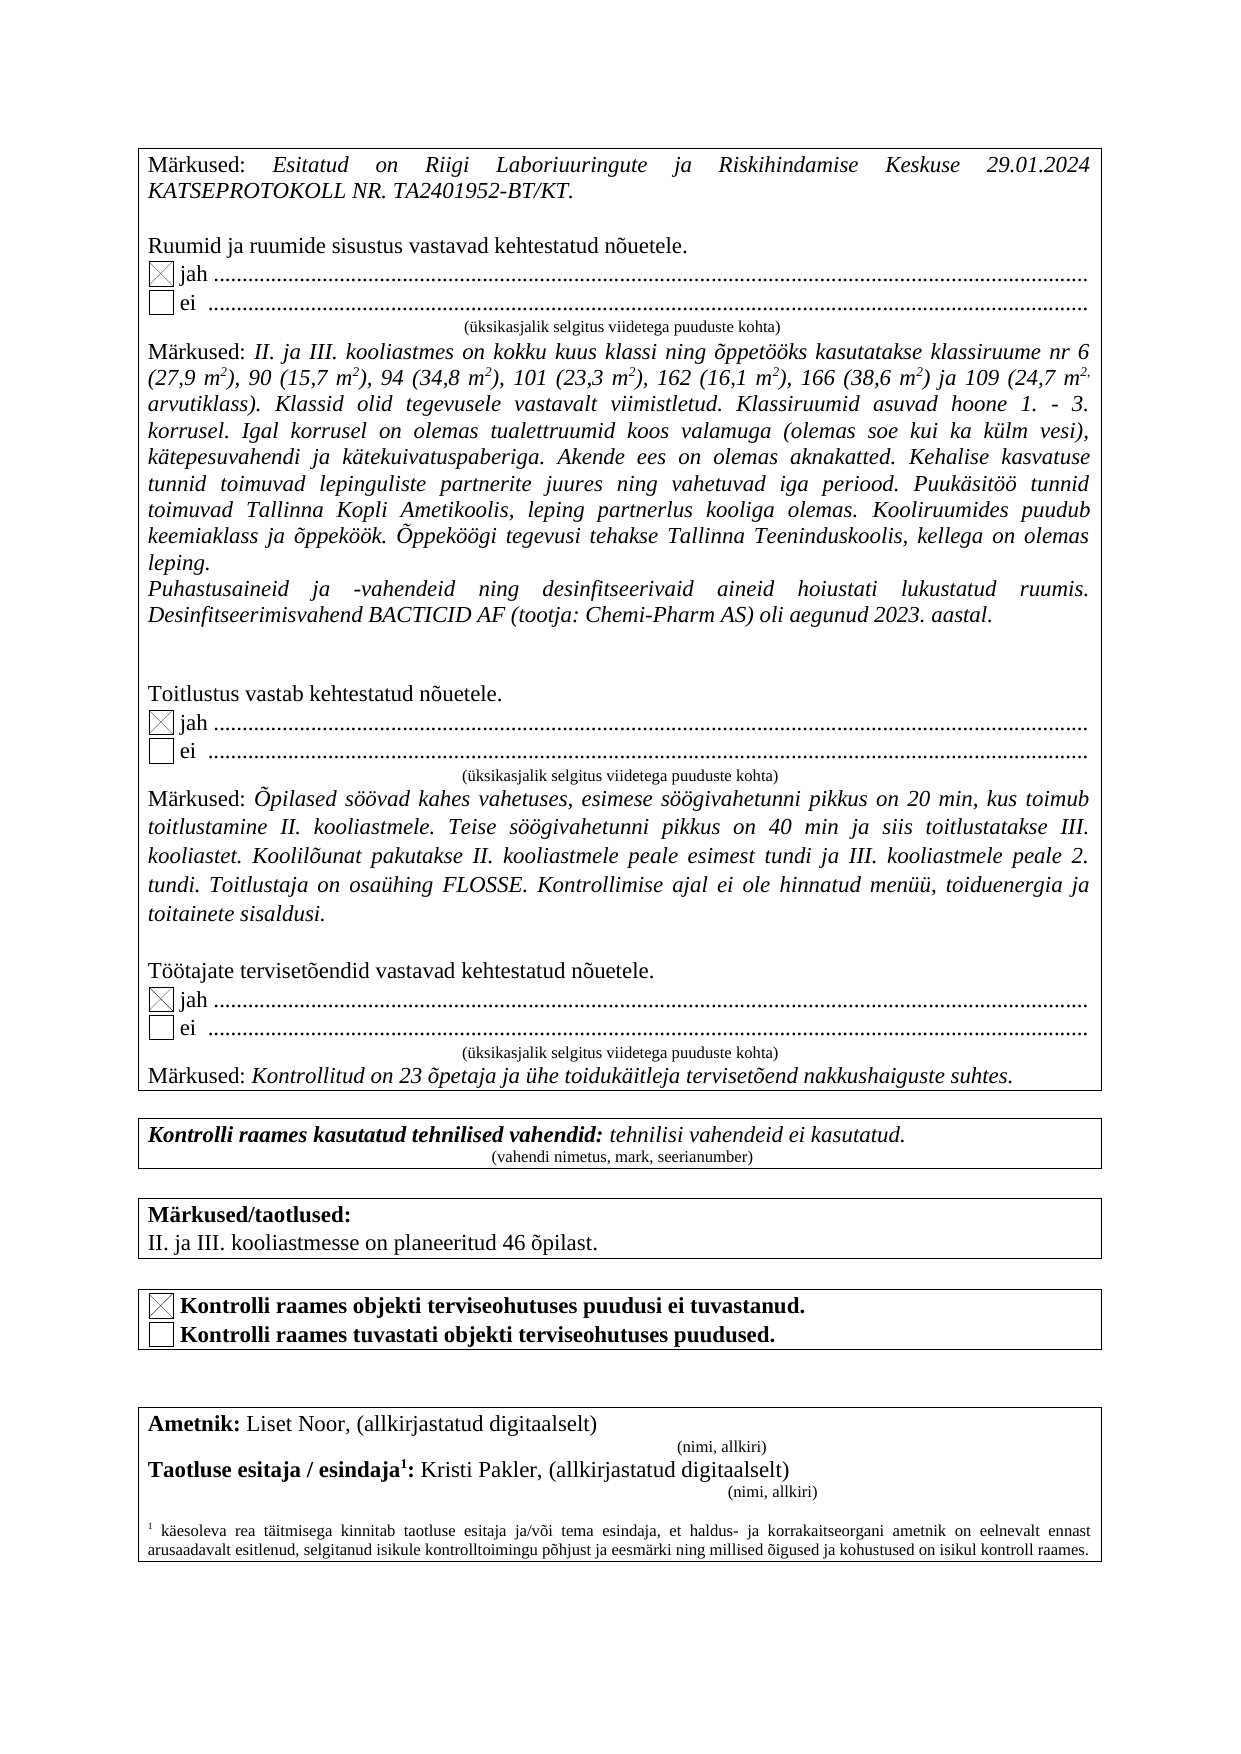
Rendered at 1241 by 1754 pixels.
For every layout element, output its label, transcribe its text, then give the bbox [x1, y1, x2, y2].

text (vahendi nimetus, mark, seerianumber) [139, 1144, 1101, 1168]
text Ametnik: Liset Noor, (allkirjastatud digitaalselt) [139, 1408, 1101, 1437]
text II. ja III. kooliastmesse on planeeritud 46 õpilast. [139, 1226, 1101, 1258]
text Kontrolli raames objekti terviseohutuses puudusi ei tuvastanud. [139, 1290, 1101, 1318]
text (üksikasjalik selgitus viidetega puuduste kohta) [139, 763, 1101, 785]
text Kontrolli raames tuvastati objekti terviseohutuses puudused. [139, 1318, 1101, 1349]
text Puhastusaineid ja -vahendeid ning desinfitseerivaid aineid hoiustati lukustatud ruumis. Desinfitseerimisvahend BACTICID AF (tootja: Chemi-Pharm AS) oli aegunud 2023. aastal. [148, 575, 1093, 628]
text Taotluse esitaja / esindaja1: Kristi Pakler, (allkirjastatud digitaalselt) [148, 1456, 1093, 1482]
text Ruumid ja ruumide sisustus vastavad kehtestatud nõuetele. [139, 229, 1101, 257]
text Kontrolli raames kasutatud tehnilised vahendid: tehnilisi vahendeid ei kasutatud. [139, 1119, 1101, 1144]
text Märkused: II. ja III. kooliastmes on kokku kuus klassi ning õppetööks kasutatakse klassiruume nr 6 (27,9 m2), 90 (15,7 m2), 94 (34,8 m2), 101 (23,3 m2), 162 (16,1 m2), 166 (38,6 m2) ja 109 (24,7 m2, arvutiklass). Klassid olid tegevusele vastavalt viimistletud. Klassiruumid asuvad hoone 1. - 3. korrusel. Igal korrusel on olemas tualettruumid koos valamuga (olemas soe kui ka külm vesi), kätepesuvahendi ja kätekuivatuspaberiga. Akende ees on olemas aknakatted. Kehalise kasvatuse tunnid toimuvad lepinguliste partnerite juures ning vahetuvad iga periood. Puukäsitöö tunnid toimuvad Tallinna Kopli Ametikoolis, leping partnerlus kooliga olemas. Kooliruumides puudub keemiaklass ja õppeköök. Õppeköögi tegevusi tehakse Tallinna Teeninduskoolis, kellega on olemas leping. [139, 335, 1101, 575]
text 1 käesoleva rea täitmisega kinnitab taotluse esitaja ja/või tema esindaja, et haldus- ja korrakaitseorgani ametnik on eelnevalt ennast arusaadavalt esitlenud, selgitanud isikule kontrolltoimingu põhjust ja eesmärki ning millised õigused ja kohustused on isikul kontroll raames. [139, 1517, 1101, 1561]
text Toitlustus vastab kehtestatud nõuetele. [148, 680, 1093, 706]
text (nimi, allkiri) [148, 1437, 1093, 1456]
text Märkused: Esitatud on Riigi Laboriuuringute ja Riskihindamise Keskuse 29.01.2024 KATSEPROTOKOLL NR. TA2401952-BT/KT. [139, 149, 1101, 203]
text Töötajate tervisetõendid vastavad kehtestatud nõuetele. [139, 954, 1101, 983]
text Märkused/taotlused: [139, 1199, 1101, 1226]
text (nimi, allkiri) [148, 1482, 1093, 1501]
text Märkused: Õpilased söövad kahes vahetuses, esimese söögivahetunni pikkus on 20 min, kus toimub toitlustamine II. kooliastmele. Teise söögivahetunni pikkus on 40 min ja siis toitlustatakse III. kooliastet. Koolilõunat pakutakse II. kooliastmele peale esimest tundi ja III. kooliastmele peale 2. tundi. Toitlustaja on osaühing FLOSSE. Kontrollimise ajal ei ole hinnatud menüü, toiduenergia ja toitainete sisaldusi. [148, 785, 1093, 927]
text (üksikasjalik selgitus viidetega puuduste kohta) [139, 1039, 1101, 1059]
text Märkused: Kontrollitud on 23 õpetaja ja ühe toidukäitleja tervisetõend nakkushaiguste suhtes. [139, 1059, 1101, 1090]
text (üksikasjalik selgitus viidetega puuduste kohta) [139, 314, 1101, 335]
